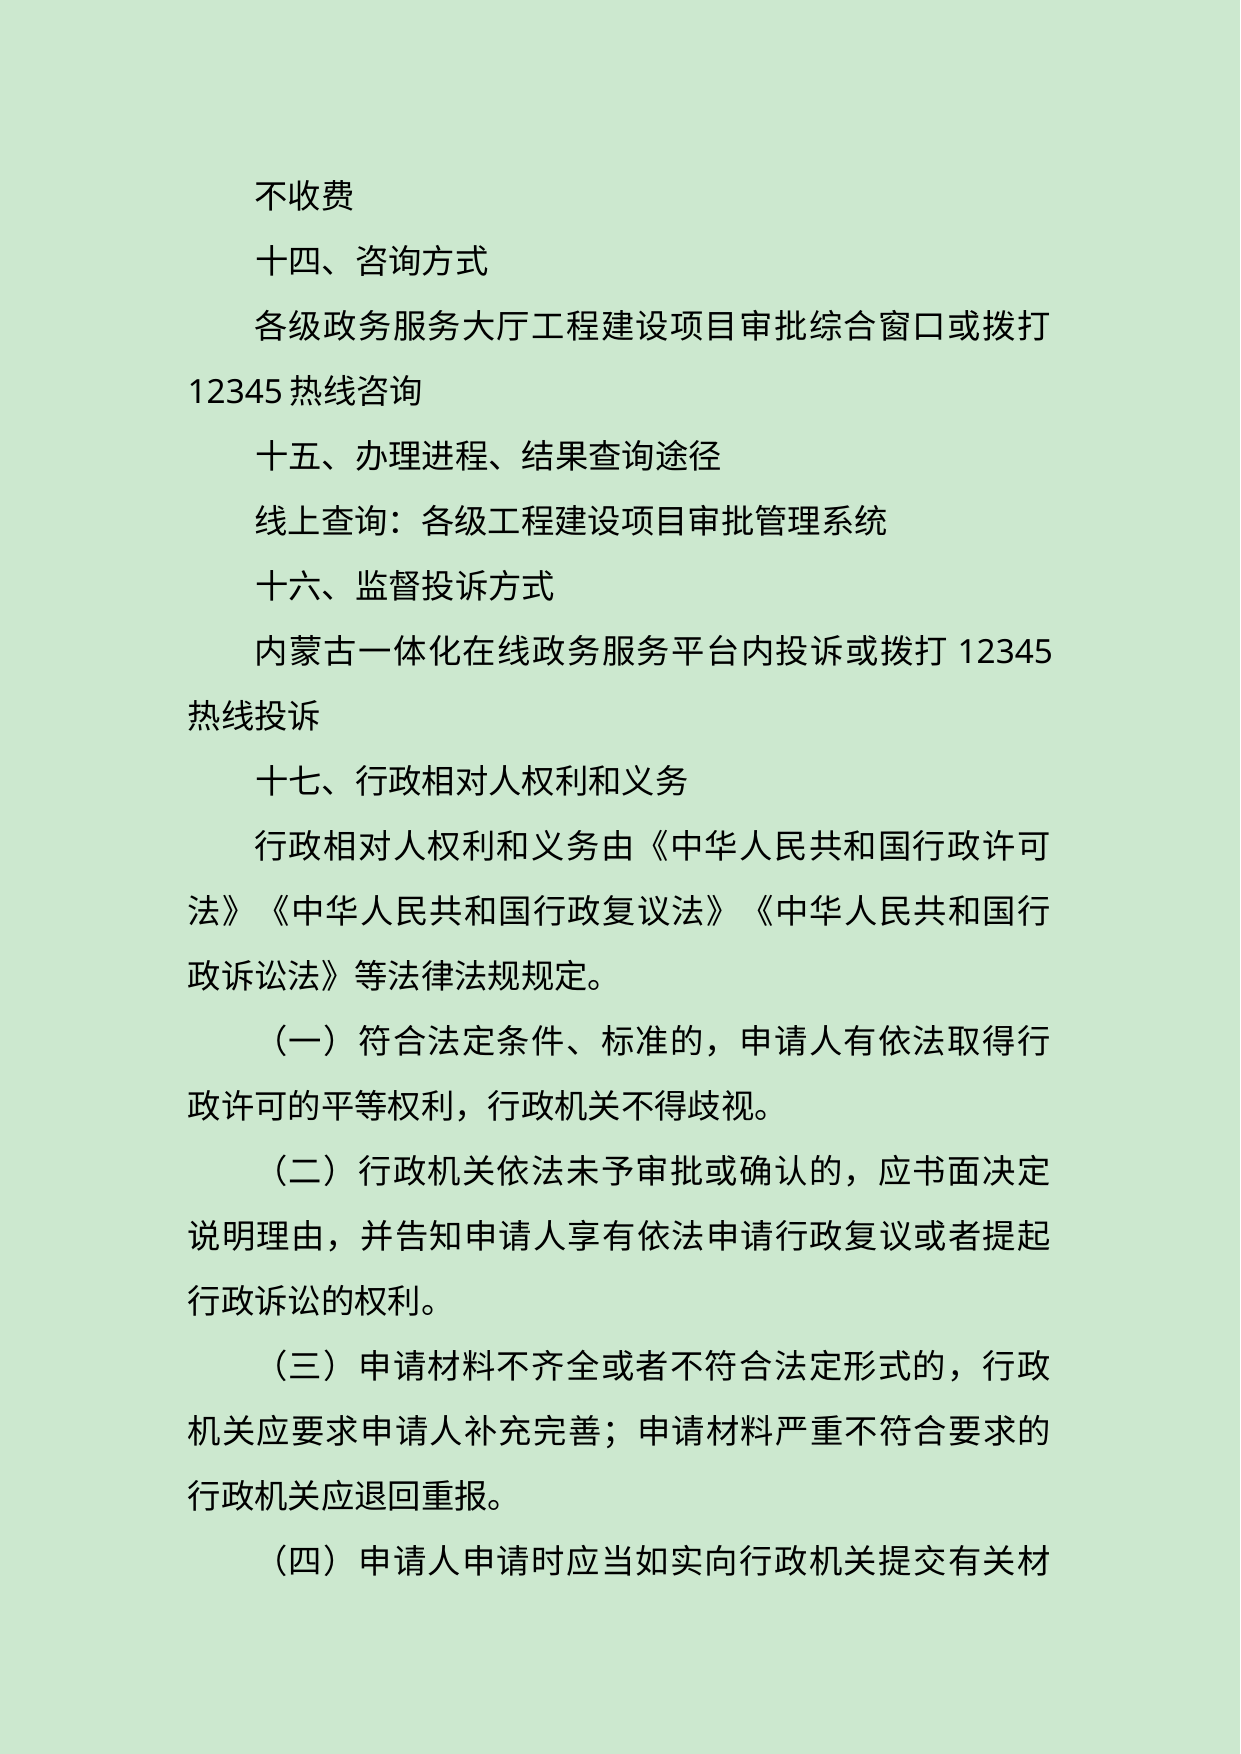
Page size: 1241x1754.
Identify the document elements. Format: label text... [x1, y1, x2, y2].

text （三）申请材料不齐全或者不符合法定形式的，行政机关应要求申请人补充完善；申请材料严重不符合要求的，行政机关应退回重报。 [187, 1332, 1053, 1527]
text 内蒙古一体化在线政务服务平台内投诉或拨打12345热线投诉 [187, 617, 1053, 747]
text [187, 1527, 1053, 1592]
text 各级政务服务大厅工程建设项目审批综合窗口或拨打12345热线咨询 [187, 292, 1053, 422]
text 不收费 [187, 162, 1053, 227]
list 行政相对人权利和义务 [187, 747, 1053, 812]
text （一）符合法定条件、标准的，申请人有依法取得行政许可的平等权利，行政机关不得歧视。 [187, 1007, 1053, 1137]
list 咨询方式 [187, 227, 1053, 292]
list 办理进程、结果查询途径 [187, 422, 1053, 487]
list 监督投诉方式 [187, 552, 1053, 617]
text 线上查询：各级工程建设项目审批管理系统 [187, 487, 1053, 552]
text （二）行政机关依法未予审批或确认的，应书面决定说明理由，并告知申请人享有依法申请行政复议或者提起行政诉讼的权利。 [187, 1137, 1053, 1332]
text 行政相对人权利和义务由《中华人民共和国行政许可法》《中华人民共和国行政复议法》《中华人民共和国行政诉讼法》等法律法规规定。 [187, 812, 1053, 1007]
